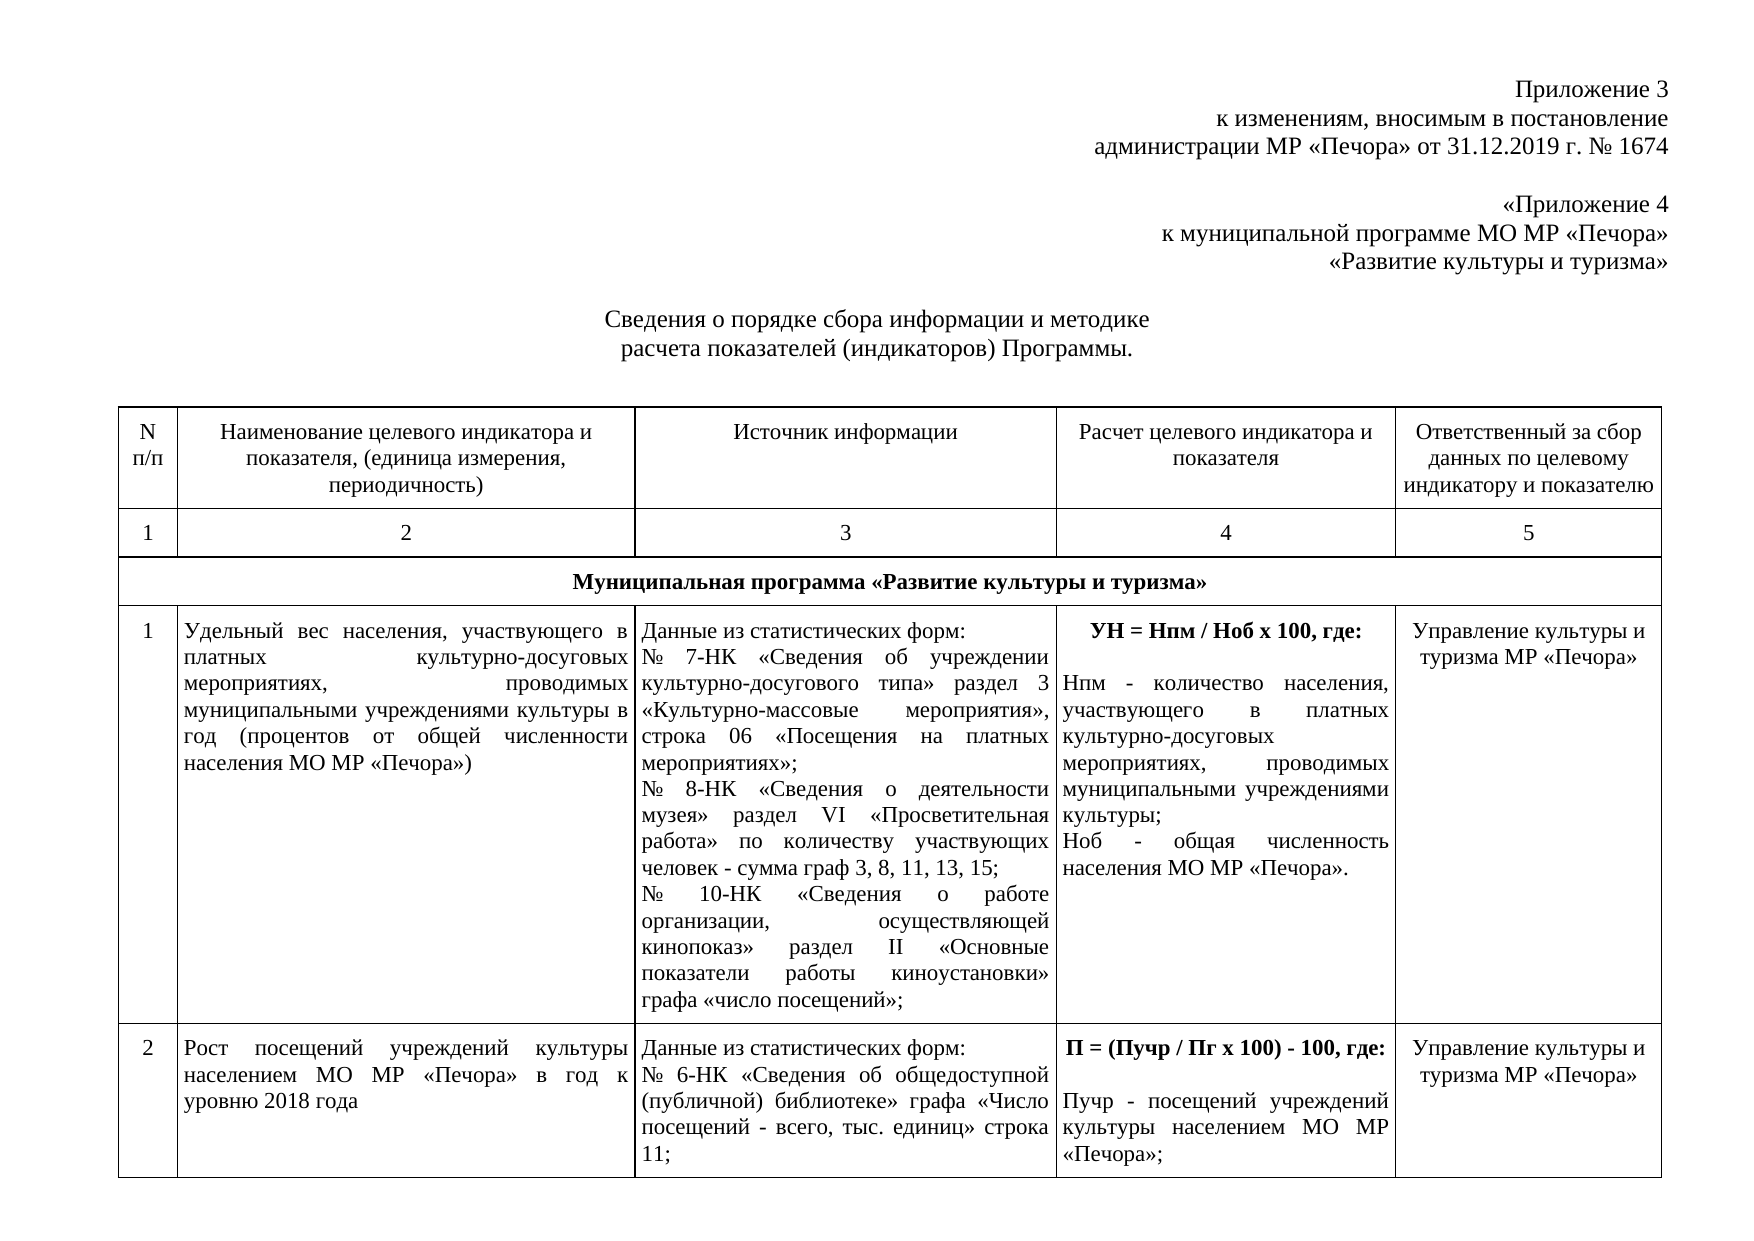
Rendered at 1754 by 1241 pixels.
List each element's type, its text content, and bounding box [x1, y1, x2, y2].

text к изменениям, вносимым в постановление администрации МР «Печора» от 31.12.2019 г. № 1674 [1048, 103, 1668, 160]
text Приложение 3 [1048, 74, 1668, 103]
table_cell 1 [119, 606, 177, 1023]
table_header N п/п [119, 408, 177, 508]
table_cell 2 [178, 509, 634, 556]
table_cell Муниципальная программа «Развитие культуры и туризма» [119, 558, 1661, 605]
table_cell 4 [1057, 509, 1395, 556]
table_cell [178, 1024, 634, 1177]
table_cell Удельный вес населения, участвующего в платных культурно-досуговых мероприятиях, проводимых муниципальными учреждениями культуры в год (процентов от общей численности населения МО МР «Печора») [178, 606, 634, 1023]
text Сведения о порядке сбора информации и методике [118, 304, 1636, 333]
table_cell 3 [636, 509, 1056, 556]
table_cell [1057, 1024, 1395, 1177]
table_cell 2 [119, 1024, 177, 1177]
text «Приложение 4 [1048, 189, 1668, 218]
table_cell 1 [119, 509, 177, 556]
table_cell УН = Нпм / Ноб x 100, где: Нпм - количество населения, участвующего в платных культурно-досуговых мероприятиях, проводимых муниципальными учреждениями культуры; Ноб - общая численность населения МО МР «Печора». [1057, 606, 1395, 1023]
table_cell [636, 1024, 1056, 1177]
table_header Расчет целевого индикатора и показателя [1057, 408, 1395, 508]
text «Развитие культуры и туризма» [1048, 246, 1668, 275]
text к муниципальной программе МО МР «Печора» [1048, 218, 1668, 246]
table_header Ответственный за сбор данных по целевому индикатору и показателю [1396, 408, 1661, 508]
table_header Наименование целевого индикатора и показателя, (единица измерения, периодичность) [178, 408, 634, 508]
table_header Источник информации [636, 408, 1056, 508]
table_cell 5 [1396, 509, 1661, 556]
table_cell Данные из статистических форм: № 7-НК «Сведения об учреждении культурно-досугового типа» раздел 3 «Культурно-массовые мероприятия», строка 06 «Посещения на платных мероприятиях»; № 8-НК «Сведения о деятельности музея» раздел VI «Просветительная работа» по количеству участвующих человек - сумма граф 3, 8, 11, 13, 15; № 10-НК «Сведения о работе организации, осуществляющей кинопоказ» раздел II «Основные показатели работы киноустановки» графа «число посещений»; [636, 606, 1056, 1023]
table_cell Управление культуры и туризма МР «Печора» [1396, 606, 1661, 1023]
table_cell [1396, 1024, 1661, 1177]
text расчета показателей (индикаторов) Программы. [118, 333, 1636, 361]
